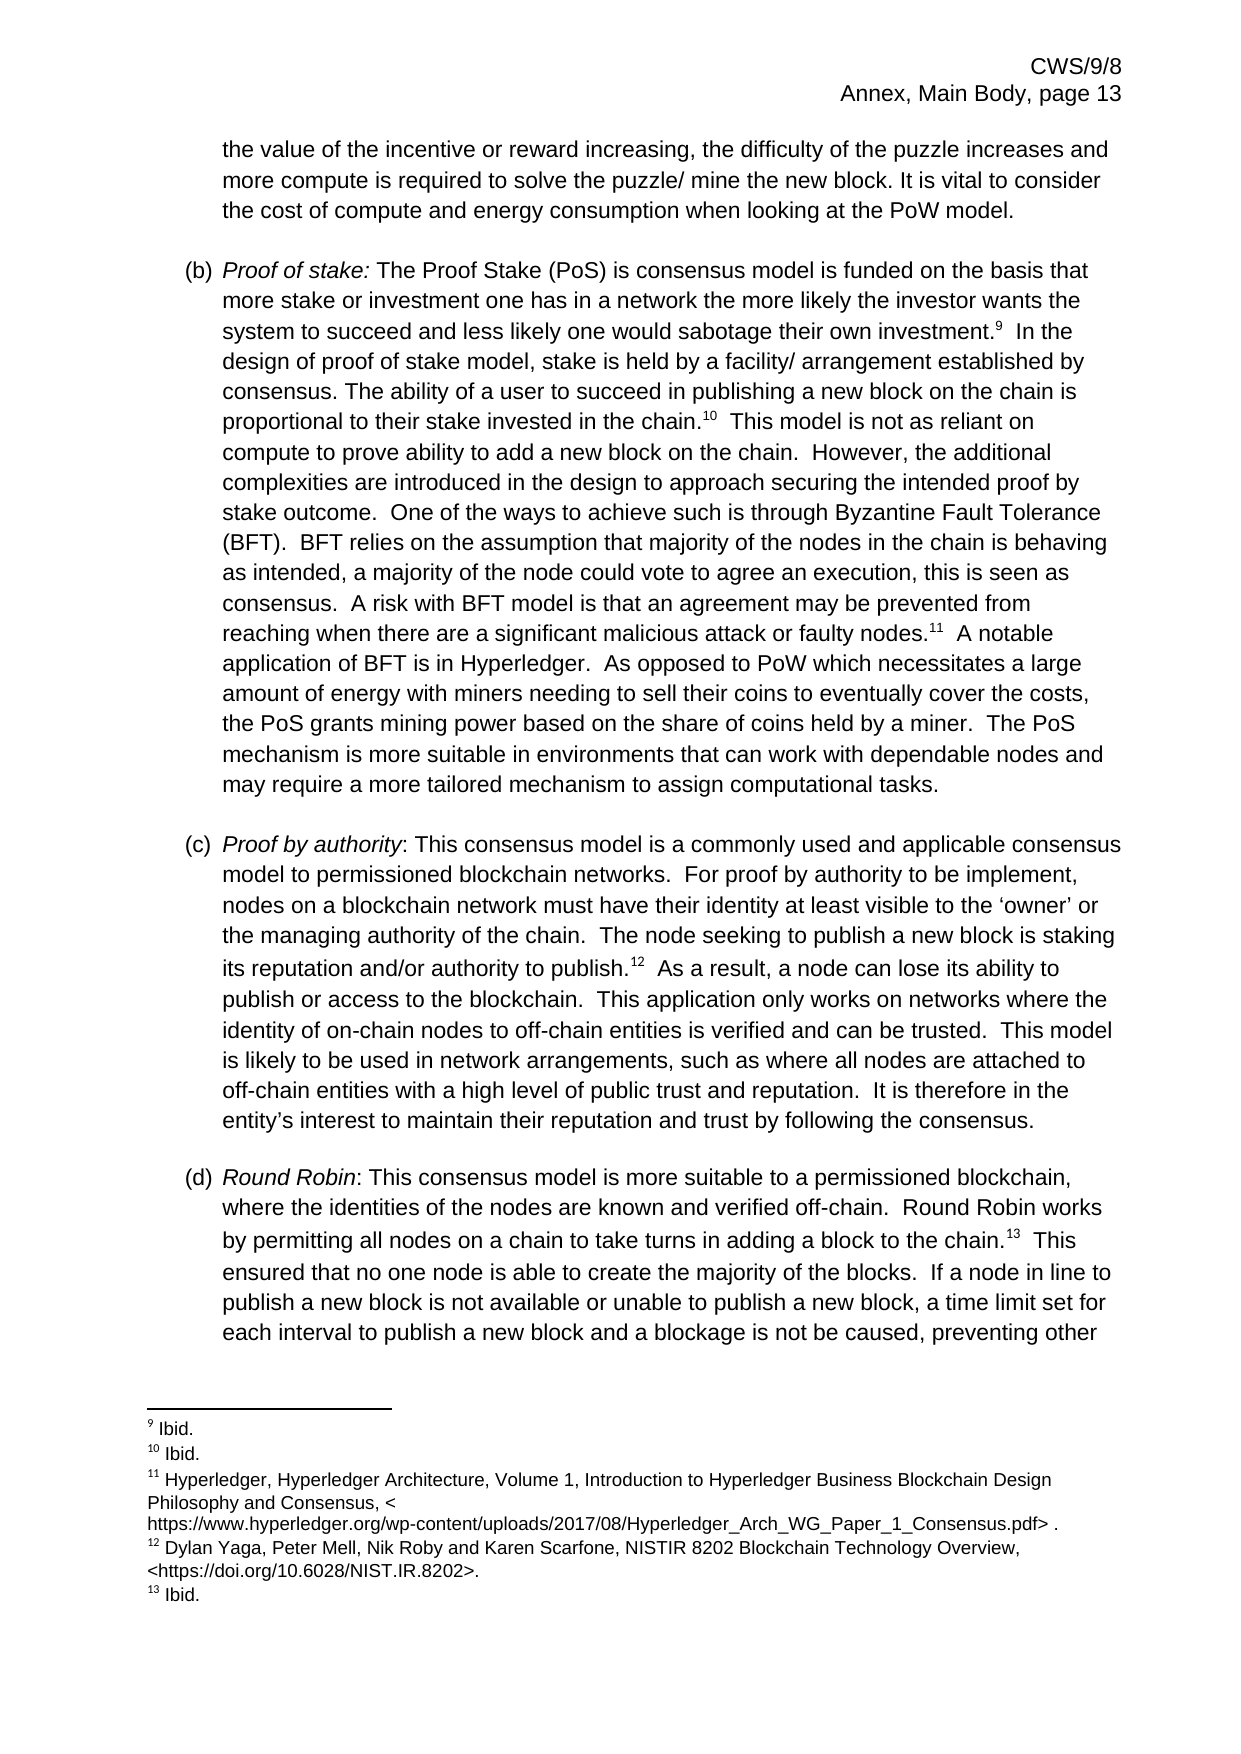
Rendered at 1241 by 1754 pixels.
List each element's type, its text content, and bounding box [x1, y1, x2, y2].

list Proof by authority: This consensus model is a commonly used and applicable consensus model to permissioned blockchain networks. For proof by authority to be implement, nodes on a blockchain network must have their identity at least visible to the ‘owner’ or the managing authority of the chain. The node seeking to publish a new block is staking its reputation and/or authority to publish. As a result, a node can lose its ability to publish or access to the blockchain. This application only works on networks where the identity of on-chain nodes to off-chain entities is verified and can be trusted. This model is likely to be used in network arrangements, such as where all nodes are attached to off-chain entities with a high level of public trust and reputation. It is therefore in the entity’s interest to maintain their reputation and trust by following the consensus. [184, 831, 1122, 1133]
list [184, 1164, 1122, 1345]
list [184, 136, 1122, 223]
list Proof of stake: The Proof Stake (PoS) is consensus model is funded on the basis that more stake or investment one has in a network the more likely the investor wants the system to succeed and less likely one would sabotage their own investment. In the design of proof of stake model, stake is held by a facility/ arrangement established by consensus. The ability of a user to succeed in publishing a new block on the chain is proportional to their stake invested in the chain. This model is not as reliant on compute to prove ability to add a new block on the chain. However, the additional complexities are introduced in the design to approach securing the intended proof by stake outcome. One of the ways to achieve such is through Byzantine Fault Tolerance (BFT). BFT relies on the assumption that majority of the nodes in the chain is behaving as intended, a majority of the node could vote to agree an execution, this is seen as consensus. A risk with BFT model is that an agreement may be prevented from reaching when there are a significant malicious attack or faulty nodes. A notable application of BFT is in Hyperledger. As opposed to PoW which necessitates a large amount of energy with miners needing to sell their coins to eventually cover the costs, the PoS grants mining power based on the share of coins held by a miner. The PoS mechanism is more suitable in environments that can work with dependable nodes and may require a more tailored mechanism to assign computational tasks. [184, 257, 1122, 797]
